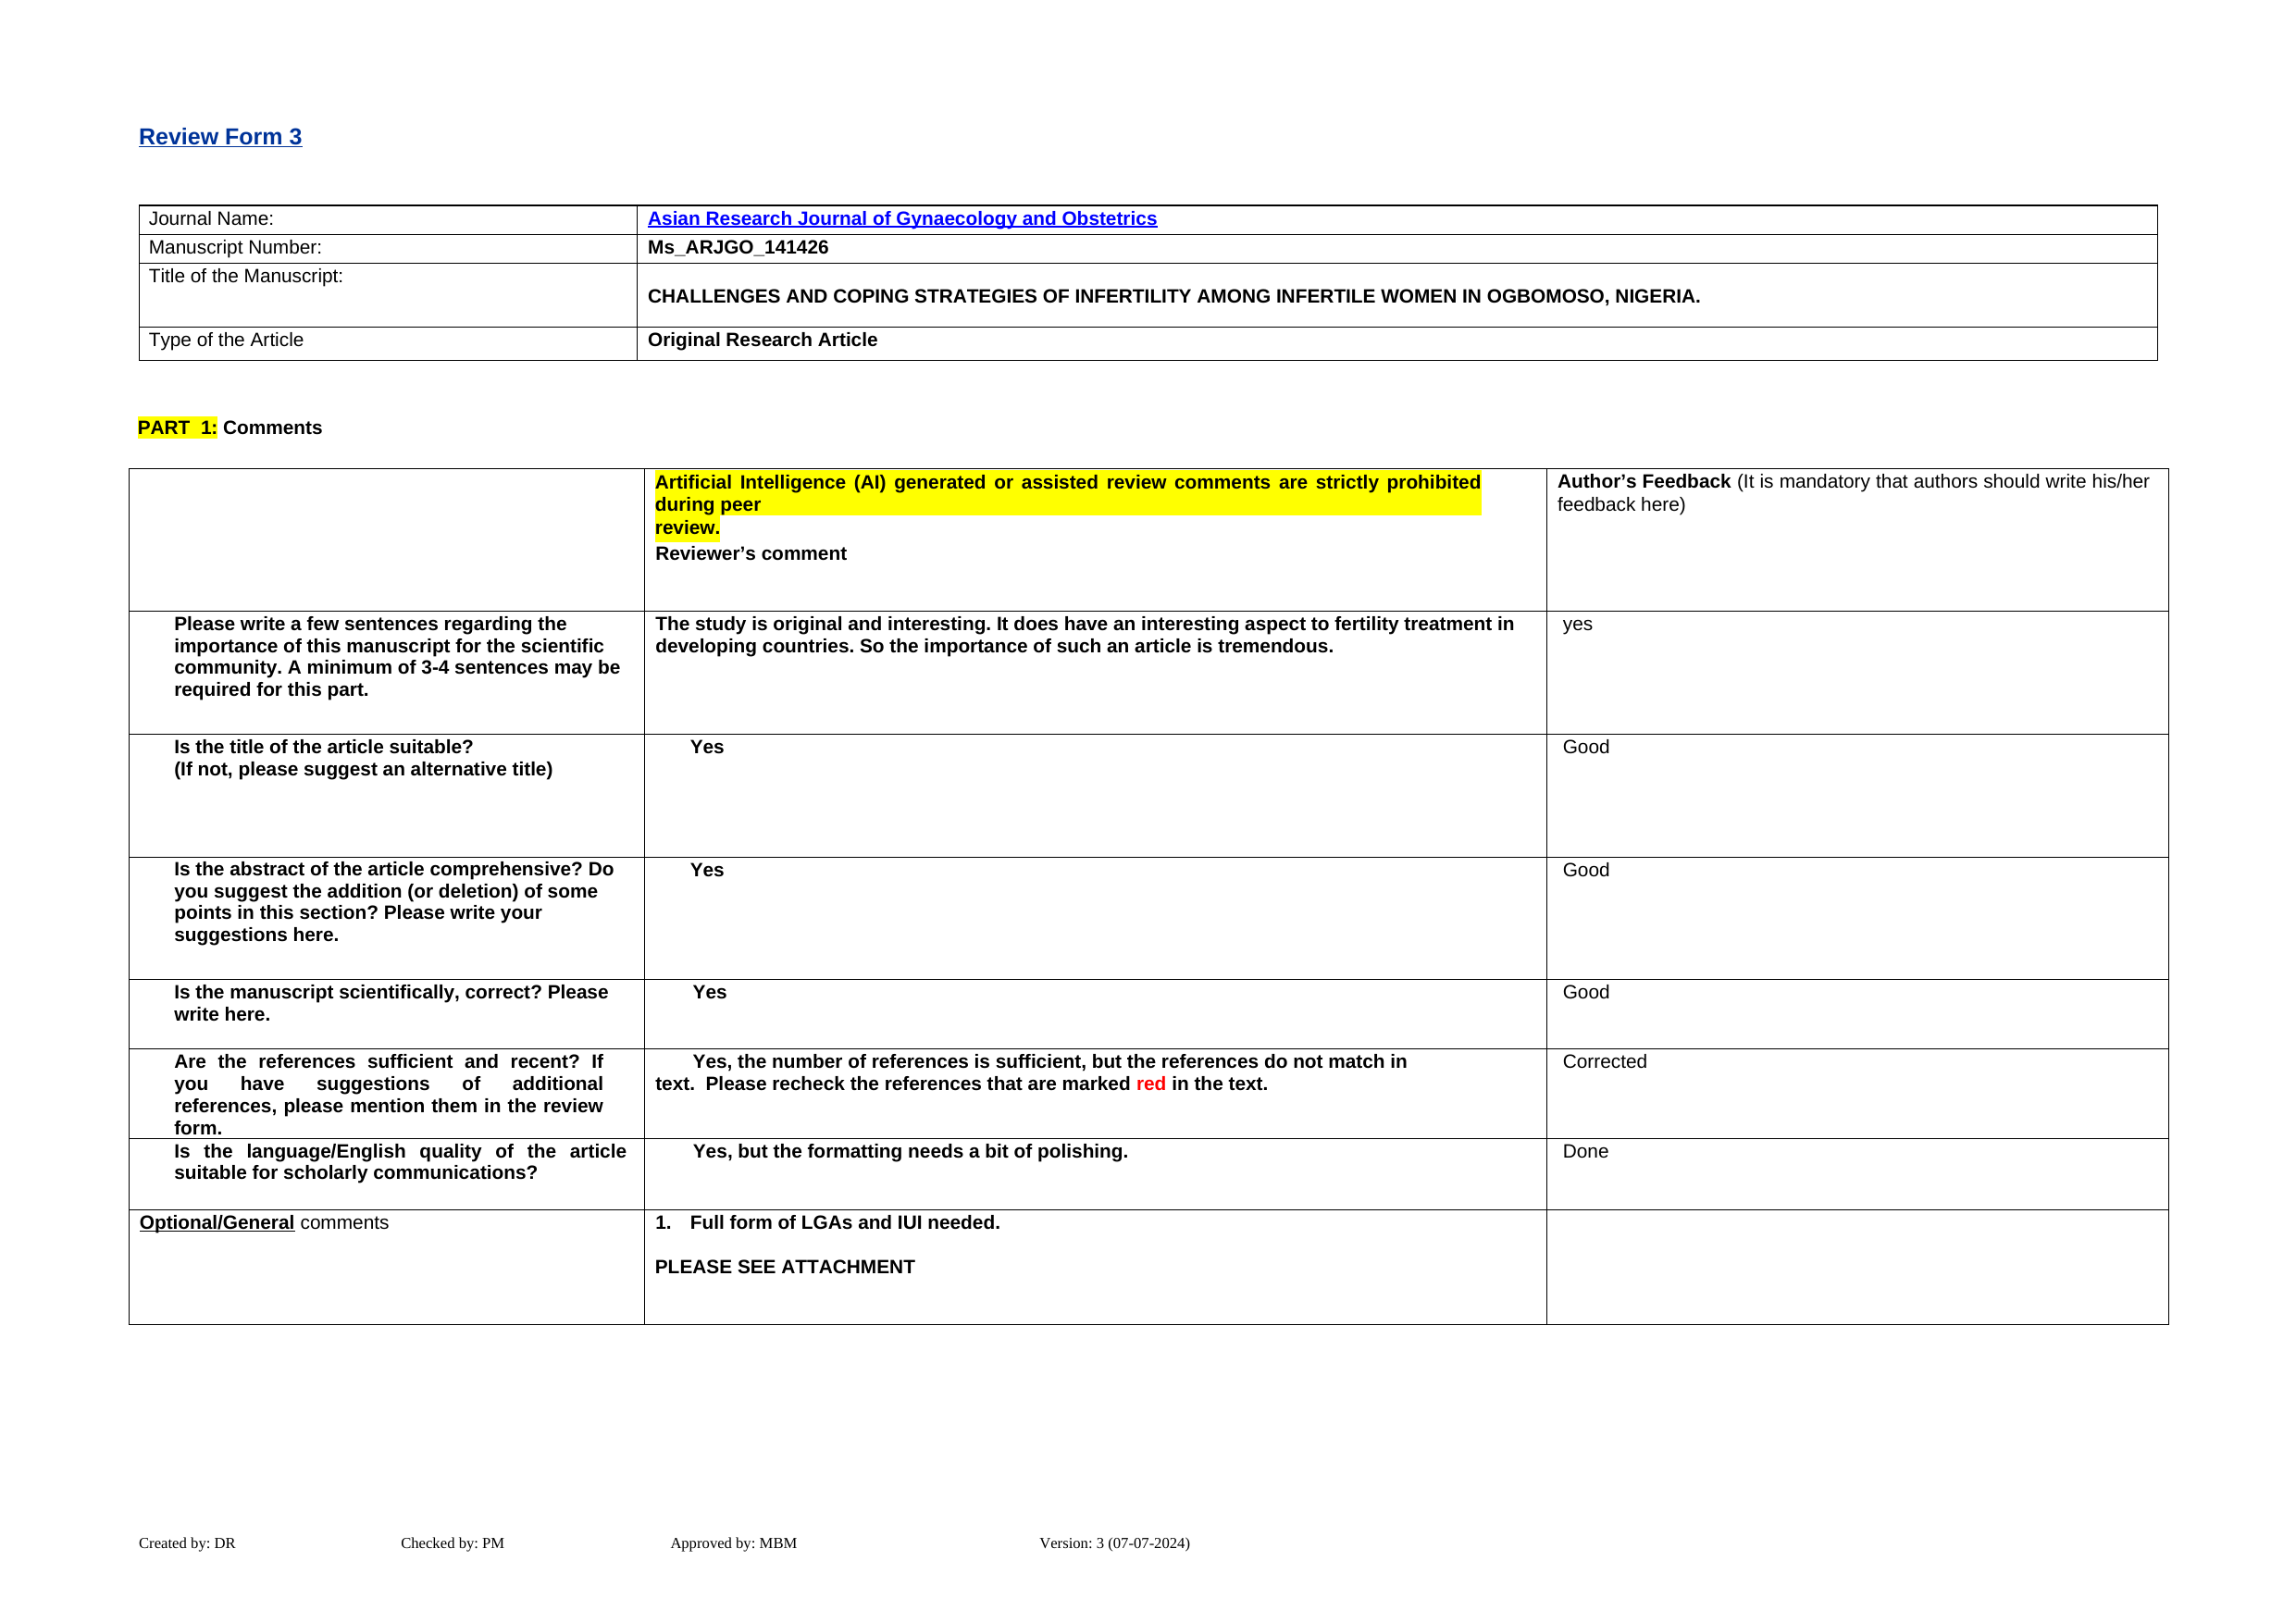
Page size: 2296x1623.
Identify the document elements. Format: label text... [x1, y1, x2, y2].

table_cell Optional/General comments [130, 1210, 644, 1324]
table_cell Yes, the number of references is sufficient, but the references do not match in text. Please recheck the references that are marked red in the text. [645, 1049, 1546, 1138]
table_header Asian Research Journal of Gynaecology and Obstetrics [638, 206, 2157, 233]
table_cell Are the references sufficient and recent? If you have suggestions of additional references, please mention them in the review form. [130, 1049, 644, 1138]
table_cell Good [1547, 980, 2168, 1048]
table_cell [1547, 1210, 2168, 1324]
table_header [130, 469, 644, 611]
table_cell Ms_ARJGO_141426 [638, 235, 2157, 263]
table_cell Done [1547, 1139, 2168, 1209]
table_cell The study is original and interesting. It does have an interesting aspect to fertility treatment in developing countries. So the importance of such an article is tremendous. [645, 612, 1546, 734]
table_cell Is the manuscript scientifically, correct? Please write here. [130, 980, 644, 1048]
table_cell Yes [645, 980, 1546, 1048]
table_cell Type of the Article [140, 328, 637, 360]
table_cell yes [1547, 612, 2168, 734]
table_header Reviewer’s comment [645, 469, 1546, 611]
table_cell Yes, but the formatting needs a bit of polishing. [645, 1139, 1546, 1209]
table_cell Is the title of the article suitable? (If not, please suggest an alternative title) [130, 735, 644, 857]
table_cell Original Research Article [638, 328, 2157, 360]
table_cell Is the abstract of the article comprehensive? Do you suggest the addition (or deletion) of some points in this section? Please write your suggestions here. [130, 858, 644, 979]
table_cell Please write a few sentences regarding the importance of this manuscript for the scientific community. A minimum of 3-4 sentences may be required for this part. [130, 612, 644, 734]
table_cell Corrected [1547, 1049, 2168, 1138]
table_cell Yes [645, 858, 1546, 979]
table_cell Manuscript Number: [140, 235, 637, 263]
table_cell Full form of LGAs and IUI needed. PLEASE SEE ATTACHMENT [645, 1210, 1546, 1324]
table_header Author’s Feedback (It is mandatory that authors should write his/her feedback here) [1547, 469, 2168, 611]
table_cell Is the language/English quality of the article suitable for scholarly communications? [130, 1139, 644, 1209]
table_cell Good [1547, 858, 2168, 979]
table_cell Title of the Manuscript: [140, 264, 637, 327]
table_cell Good [1547, 735, 2168, 857]
table_cell Yes [645, 735, 1546, 857]
table_header Journal Name: [140, 206, 637, 233]
table_cell CHALLENGES AND COPING STRATEGIES OF INFERTILITY AMONG INFERTILE WOMEN IN OGBOMOSO, NIGERIA. [638, 264, 2157, 327]
text PART 1: Comments [217, 416, 1592, 439]
